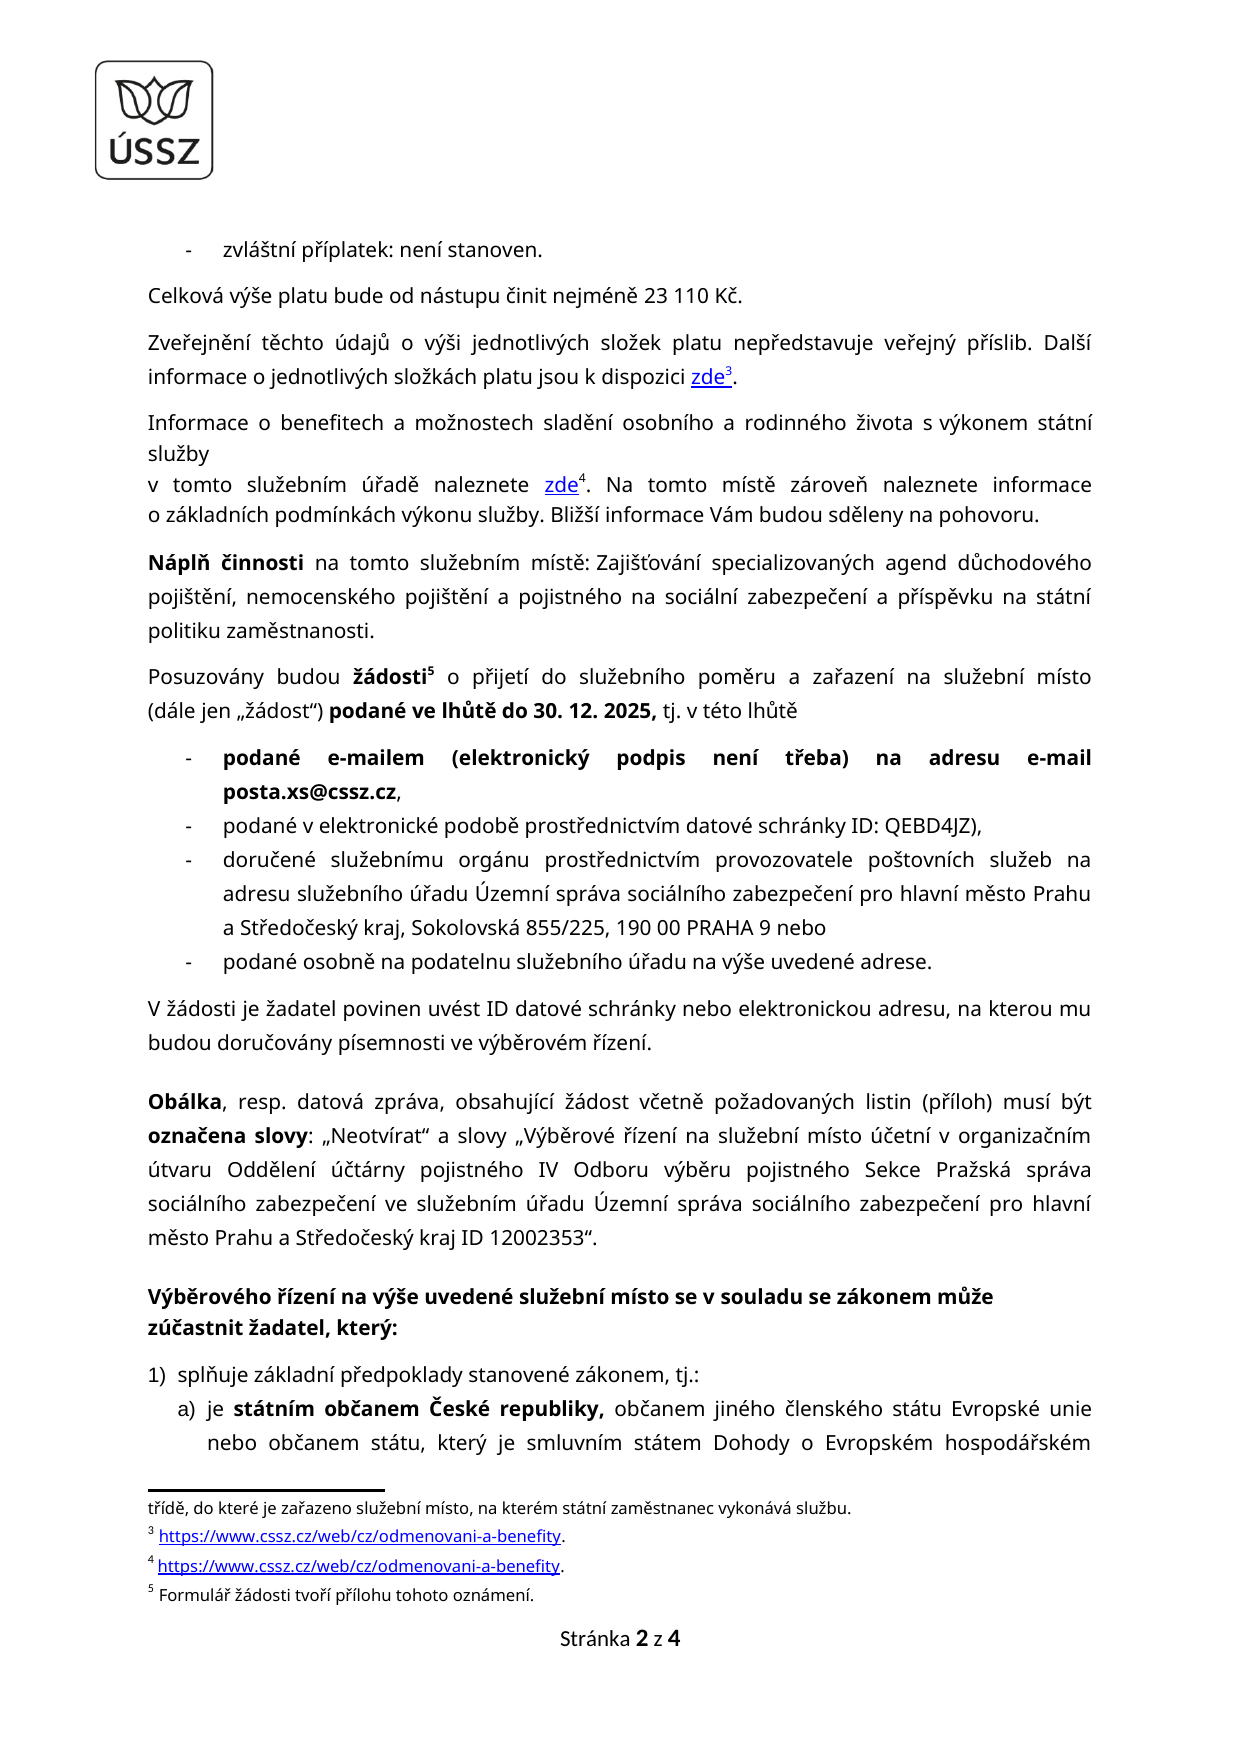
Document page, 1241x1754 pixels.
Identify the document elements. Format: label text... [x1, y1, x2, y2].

picture [83, 59, 226, 181]
list doručené služebnímu orgánu prostřednictvím provozovatele poštovních služeb na adresu služebního úřadu Územní správa sociálního zabezpečení pro hlavní město Prahu a Středočeský kraj, Sokolovská 855/225, 190 00 PRAHA 9 nebo [185, 845, 1093, 942]
text Informace o benefitech a možnostech sladění osobního a rodinného života s výkonem státní služby v tomto služebním úřadě naleznete zde. Na tomto místě zároveň naleznete informace o základních podmínkách výkonu služby. Bližší informace Vám budou sděleny na pohovoru. [148, 408, 1093, 529]
text Výběrového řízení na výše uvedené služební místo se v souladu se zákonem může zúčastnit žadatel, který: [148, 1282, 1093, 1341]
list splňuje základní předpoklady stanovené zákonem, tj.: [148, 1360, 1093, 1389]
text Zveřejnění těchto údajů o výši jednotlivých složek platu nepředstavuje veřejný příslib. Další informace o jednotlivých složkách platu jsou k dispozici zde. [148, 328, 1093, 390]
text Celková výše platu bude od nástupu činit nejméně 23 110 Kč. [148, 281, 1093, 310]
list zvláštní příplatek: není stanoven. [185, 235, 1093, 263]
list podané e-mailem (elektronický podpis není třeba) na adresu e-mail posta.xs@cssz.cz, [185, 743, 1093, 806]
text Obálka, resp. datová zpráva, obsahující žádost včetně požadovaných listin (příloh) musí být označena slovy: „Neotvírat“ a slovy „Výběrové řízení na služební místo účetní v organizačním útvaru Oddělení účtárny pojistného IV Odboru výběru pojistného Sekce Pražská správa sociálního zabezpečení ve služebním úřadu Územní správa sociálního zabezpečení pro hlavní město Prahu a Středočeský kraj ID 12002353“. [148, 1087, 1093, 1252]
text V žádosti je žadatel povinen uvést ID datové schránky nebo elektronickou adresu, na kterou mu budou doručovány písemnosti ve výběrovém řízení. [148, 994, 1093, 1056]
text Posuzovány budou žádosti o přijetí do služebního poměru a zařazení na služební místo (dále jen „žádost“) podané ve lhůtě do 30. 12. 2025, tj. v této lhůtě [148, 662, 1093, 725]
list podané v elektronické podobě prostřednictvím datové schránky ID: QEBD4JZ), [185, 811, 1093, 839]
list podané osobně na podatelnu služebního úřadu na výše uvedené adrese. [185, 947, 1093, 976]
text Náplň činnosti na tomto služebním místě: Zajišťování specializovaných agend důchodového pojištění, nemocenského pojištění a pojistného na sociální zabezpečení a příspěvku na státní politiku zaměstnanosti. [148, 548, 1093, 644]
